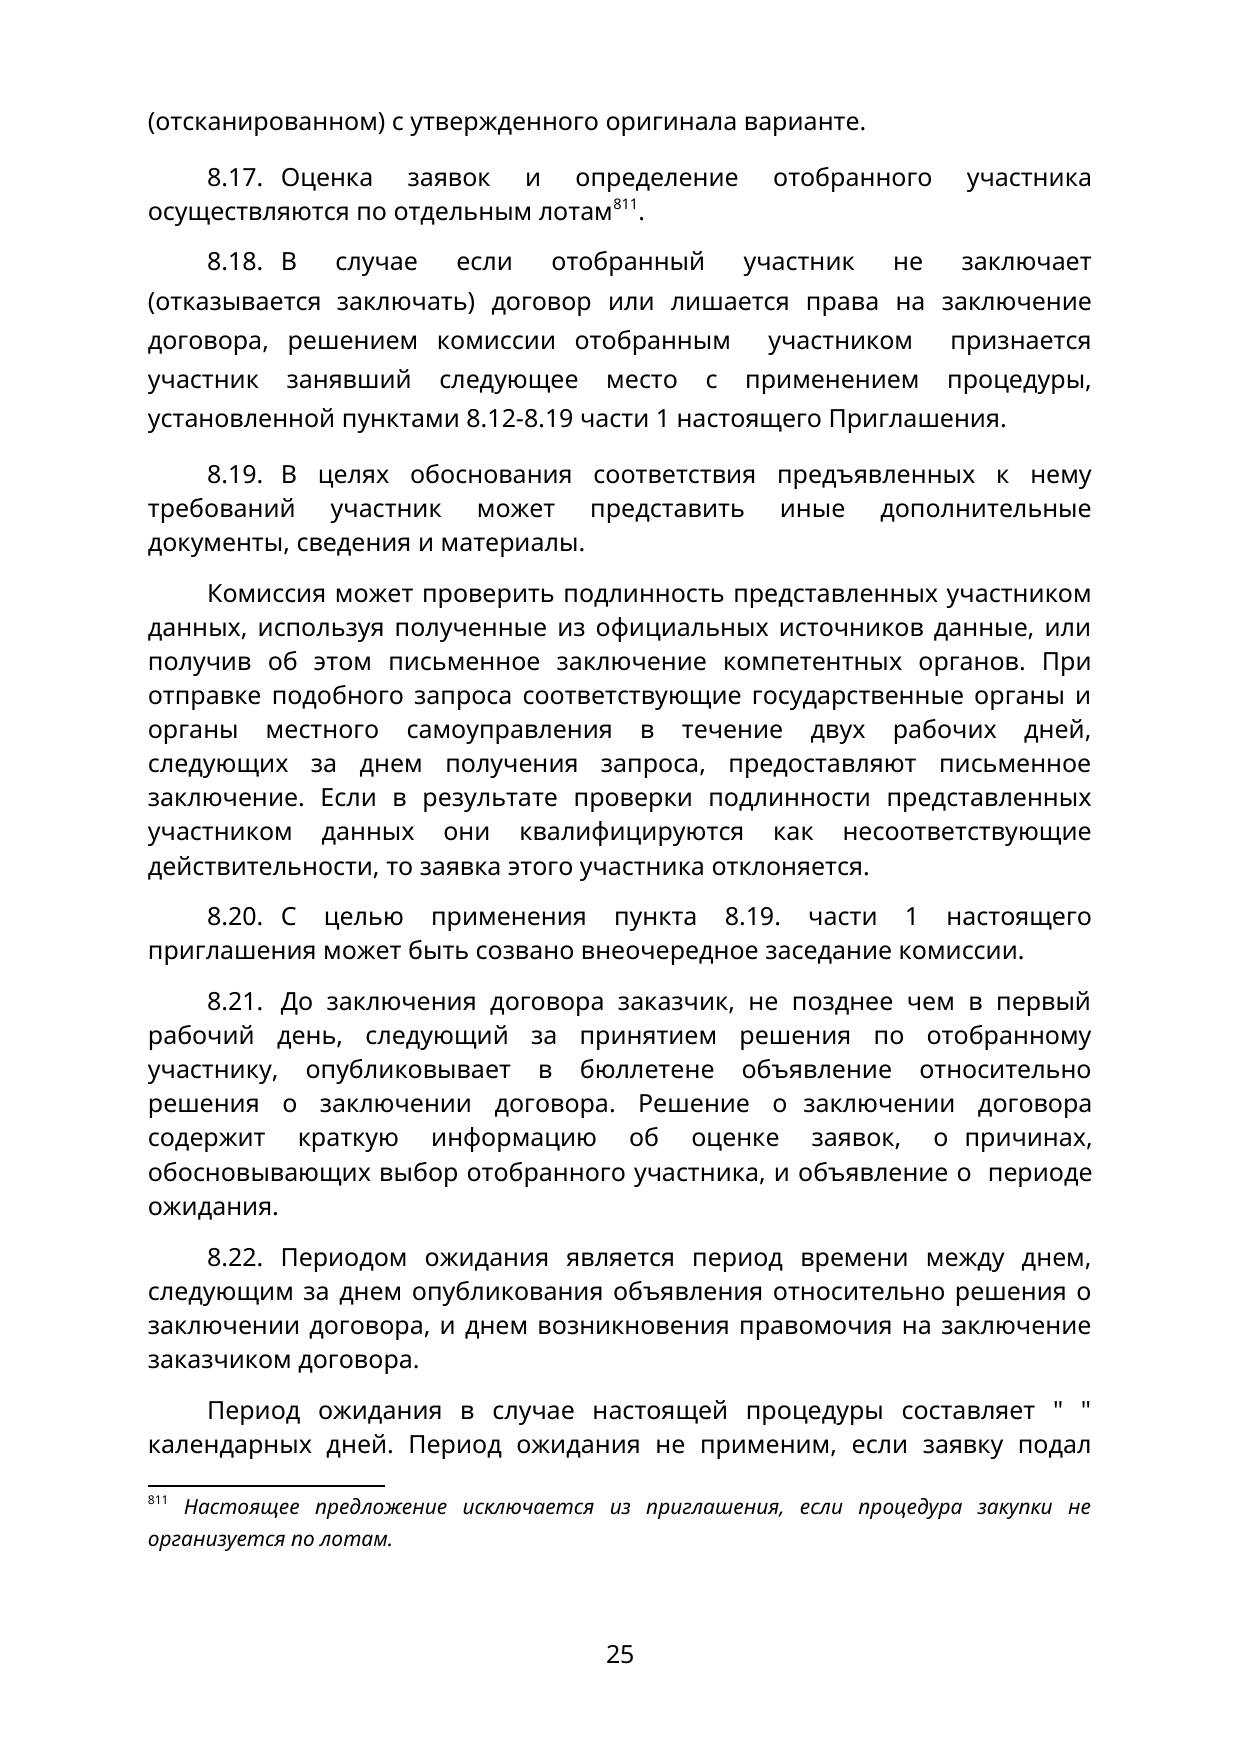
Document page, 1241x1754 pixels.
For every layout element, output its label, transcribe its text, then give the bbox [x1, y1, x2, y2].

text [148, 1392, 1092, 1460]
text 8.22. Периодом ожидания является период времени между днем, следующим за днем опубликования объявления относительно решения о заключении договора, и днем возникновения правомочия на заключение заказчиком договора. [148, 1239, 1092, 1376]
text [148, 103, 1092, 137]
text 8.18. В случае если отобранный участник не заключает (отказывается заключать) договор или лишается права на заключение договора, решением комиссии отобранным участником признается участник занявший следующее место с применением процедуры, установленной пунктами 8.12-8.19 части 1 настоящего Приглашения. [148, 244, 1092, 435]
text 8.17. Оценка заявок и определение отобранного участника осуществляются по отдельным лотам11. [148, 159, 1092, 227]
text 8.20. С целью применения пункта 8.19. части 1 настоящего приглашения может быть созвано внеочередное заседание комиссии. [148, 899, 1092, 967]
text 8.21. До заключения договора заказчик, не позднее чем в первый рабочий день, следующий за принятием решения по отобранному участнику, опубликовывает в бюллетене объявление относительно решения о заключении договора. Решение о заключении договора содержит краткую информацию об оценке заявок, о причинах, обосновывающих выбор отобранного участника, и объявление о периоде ожидания. [148, 984, 1092, 1223]
text Комиссия может проверить подлинность представленных участником данных, используя полученные из официальных источников данные, или получив об этом письменное заключение компетентных органов. При отправке подобного запроса соответствующие государственные органы и органы местного самоуправления в течение двух рабочих дней, следующих за днем получения запроса, предоставляют письменное заключение. Если в результате проверки подлинности представленных участником данных они квалифицируются как несоответствующие действительности, то заявка этого участника отклоняется. [148, 576, 1092, 882]
text 8.19. В целях обоснования соответствия предъявленных к нему требований участник может представить иные дополнительные документы, сведения и материалы. [148, 457, 1092, 559]
